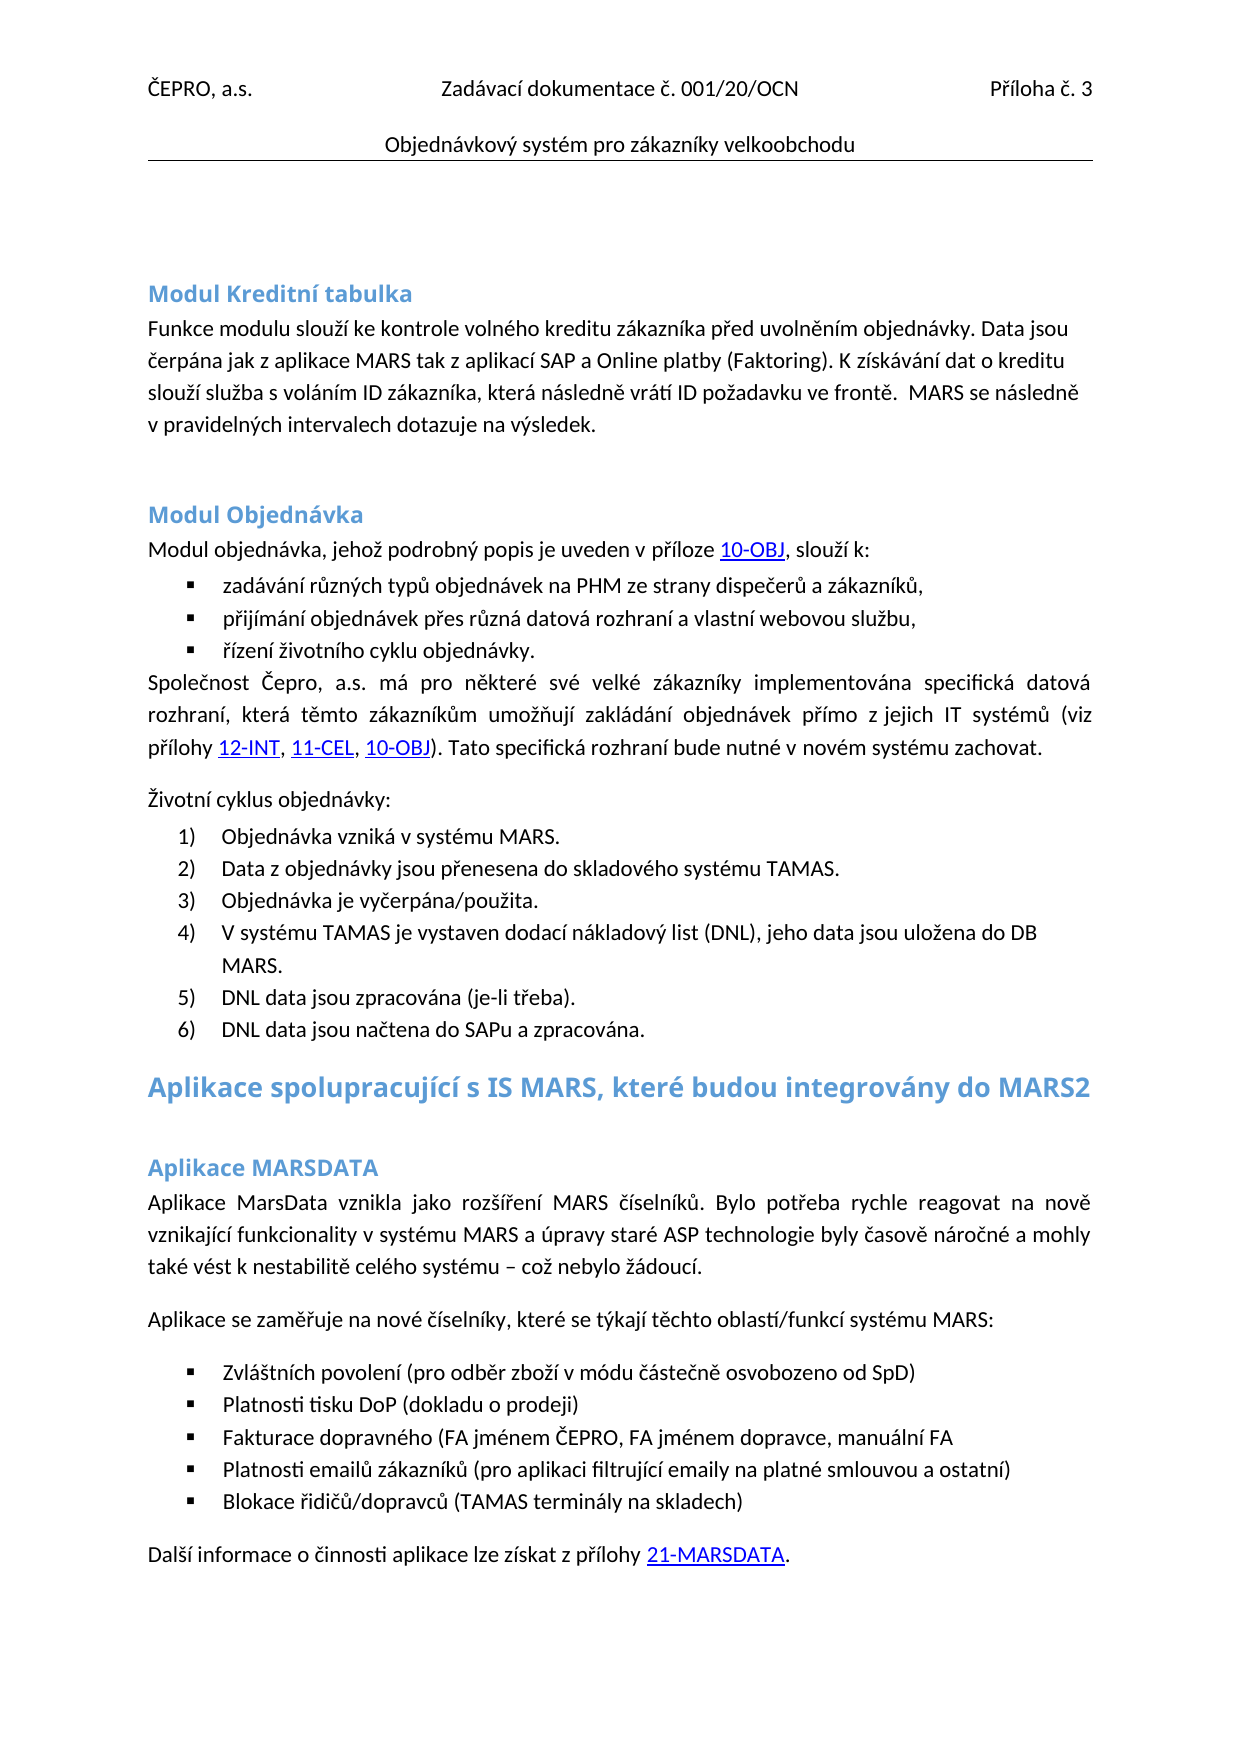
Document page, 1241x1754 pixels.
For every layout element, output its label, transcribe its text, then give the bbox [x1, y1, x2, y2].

text Aplikace se zaměřuje na nové číselníky, které se týkají těchto oblastí/funkcí systému MARS: [148, 1305, 1093, 1333]
list Platnosti emailů zákazníků (pro aplikaci filtrující emaily na platné smlouvou a ostatní) [185, 1455, 1093, 1483]
list zadávání různých typů objednávek na PHM ze strany dispečerů a zákazníků, [185, 572, 1093, 600]
text Společnost Čepro, a.s. má pro některé své velké zákazníky implementována specifická datová rozhraní, která těmto zákazníkům umožňují zakládání objednávek přímo z jejich IT systémů (viz přílohy 12-INT, 11-CEL, 10-OBJ). Tato specifická rozhraní bude nutné v novém systému zachovat. [148, 668, 1093, 761]
text Funkce modulu slouží ke kontrole volného kreditu zákazníka před uvolněním objednávky. Data jsou čerpána jak z aplikace MARS tak z aplikací SAP a Online platby (Faktoring). K získávání dat o kreditu slouží služba s voláním ID zákazníka, která následně vrátí ID požadavku ve frontě. MARS se následně v pravidelných intervalech dotazuje na výsledek. [148, 314, 1093, 438]
list Platnosti tisku DoP (dokladu o prodeji) [185, 1391, 1093, 1419]
list Objednávka vzniká v systému MARS. [177, 822, 1093, 850]
subtitle Aplikace spolupracující s IS MARS, které budou integrovány do MARS2 Aplikace MARSDATA [148, 1068, 1093, 1183]
text Modul Kreditní tabulka [148, 242, 1093, 309]
list Blokace řidičů/dopravců (TAMAS terminály na skladech) [185, 1487, 1093, 1515]
list přijímání objednávek přes různá datová rozhraní a vlastní webovou službu, [185, 604, 1093, 632]
list DNL data jsou načtena do SAPu a zpracována. [177, 1015, 1093, 1043]
list DNL data jsou zpracována (je-li třeba). [177, 983, 1093, 1011]
list Objednávka je vyčerpána/použita. [177, 886, 1093, 914]
list Fakturace dopravného (FA jménem ČEPRO, FA jménem dopravce, manuální FA [185, 1423, 1093, 1451]
list Zvláštních povolení (pro odběr zboží v módu částečně osvobozeno od SpD) [185, 1358, 1093, 1386]
list řízení životního cyklu objednávky. [185, 636, 1093, 664]
text Modul objednávka, jehož podrobný popis je uveden v příloze 10-OBJ, slouží k: [148, 535, 1093, 563]
text Další informace o činnosti aplikace lze získat z přílohy 21-MARSDATA. [148, 1540, 1093, 1568]
list V systému TAMAS je vystaven dodací nákladový list (DNL), jeho data jsou uložena do DB MARS. [177, 918, 1093, 979]
list Data z objednávky jsou přenesena do skladového systému TAMAS. [177, 854, 1093, 882]
text Životní cyklus objednávky: [148, 786, 1093, 814]
text Modul Objednávka [148, 463, 1093, 531]
text Aplikace MarsData vznikla jako rozšíření MARS číselníků. Bylo potřeba rychle reagovat na nově vznikající funkcionality v systému MARS a úpravy staré ASP technologie byly časově náročné a mohly také vést k nestabilitě celého systému – což nebylo žádoucí. [148, 1188, 1093, 1280]
